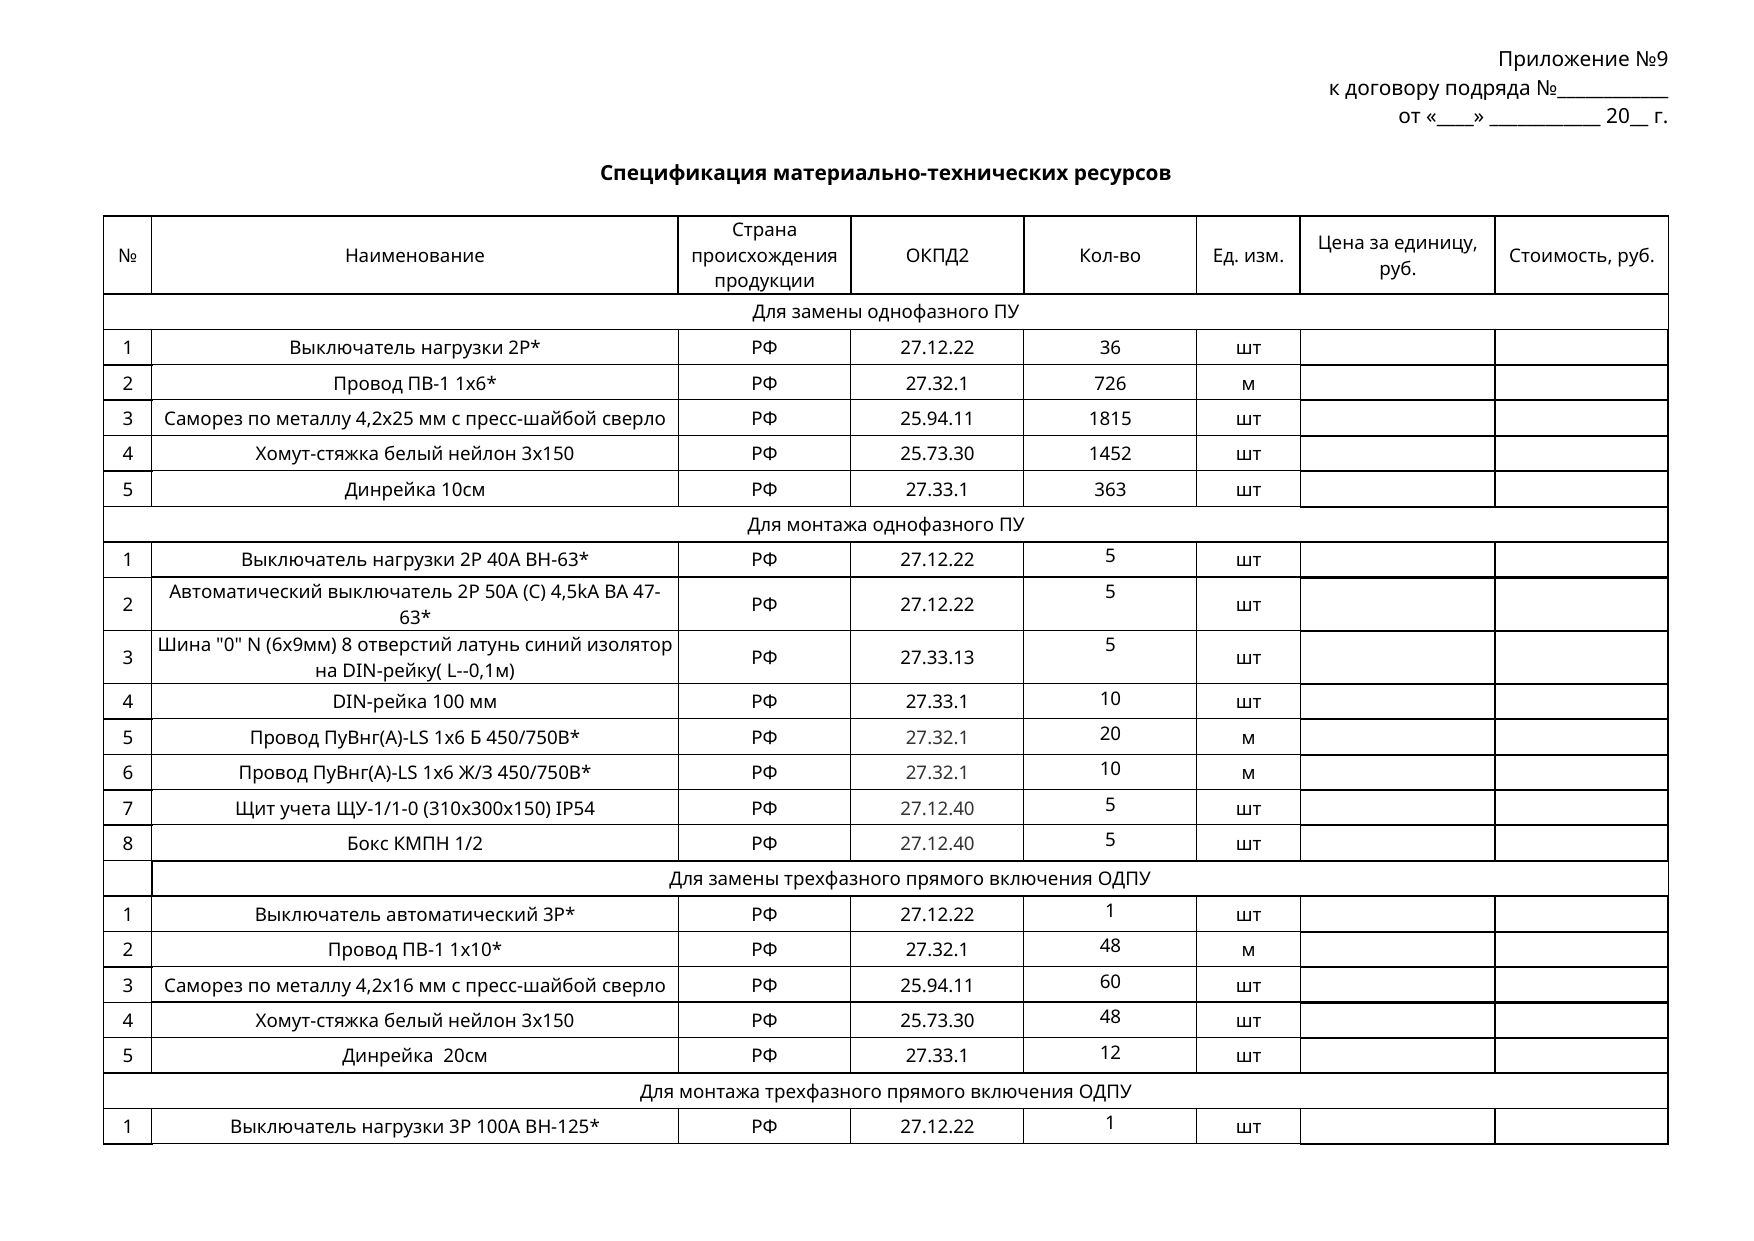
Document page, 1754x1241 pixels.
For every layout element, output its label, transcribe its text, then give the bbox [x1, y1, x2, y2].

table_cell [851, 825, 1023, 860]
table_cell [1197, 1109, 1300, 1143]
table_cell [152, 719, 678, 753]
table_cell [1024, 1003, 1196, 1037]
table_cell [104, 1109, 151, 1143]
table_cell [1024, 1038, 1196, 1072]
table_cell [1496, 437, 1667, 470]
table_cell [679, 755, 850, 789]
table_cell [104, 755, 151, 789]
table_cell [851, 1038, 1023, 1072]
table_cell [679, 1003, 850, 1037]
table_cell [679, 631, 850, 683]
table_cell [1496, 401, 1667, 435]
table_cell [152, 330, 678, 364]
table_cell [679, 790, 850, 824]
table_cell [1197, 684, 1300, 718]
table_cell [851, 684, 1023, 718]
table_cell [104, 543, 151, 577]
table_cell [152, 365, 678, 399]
text Спецификация материально-технических ресурсов [103, 158, 1668, 187]
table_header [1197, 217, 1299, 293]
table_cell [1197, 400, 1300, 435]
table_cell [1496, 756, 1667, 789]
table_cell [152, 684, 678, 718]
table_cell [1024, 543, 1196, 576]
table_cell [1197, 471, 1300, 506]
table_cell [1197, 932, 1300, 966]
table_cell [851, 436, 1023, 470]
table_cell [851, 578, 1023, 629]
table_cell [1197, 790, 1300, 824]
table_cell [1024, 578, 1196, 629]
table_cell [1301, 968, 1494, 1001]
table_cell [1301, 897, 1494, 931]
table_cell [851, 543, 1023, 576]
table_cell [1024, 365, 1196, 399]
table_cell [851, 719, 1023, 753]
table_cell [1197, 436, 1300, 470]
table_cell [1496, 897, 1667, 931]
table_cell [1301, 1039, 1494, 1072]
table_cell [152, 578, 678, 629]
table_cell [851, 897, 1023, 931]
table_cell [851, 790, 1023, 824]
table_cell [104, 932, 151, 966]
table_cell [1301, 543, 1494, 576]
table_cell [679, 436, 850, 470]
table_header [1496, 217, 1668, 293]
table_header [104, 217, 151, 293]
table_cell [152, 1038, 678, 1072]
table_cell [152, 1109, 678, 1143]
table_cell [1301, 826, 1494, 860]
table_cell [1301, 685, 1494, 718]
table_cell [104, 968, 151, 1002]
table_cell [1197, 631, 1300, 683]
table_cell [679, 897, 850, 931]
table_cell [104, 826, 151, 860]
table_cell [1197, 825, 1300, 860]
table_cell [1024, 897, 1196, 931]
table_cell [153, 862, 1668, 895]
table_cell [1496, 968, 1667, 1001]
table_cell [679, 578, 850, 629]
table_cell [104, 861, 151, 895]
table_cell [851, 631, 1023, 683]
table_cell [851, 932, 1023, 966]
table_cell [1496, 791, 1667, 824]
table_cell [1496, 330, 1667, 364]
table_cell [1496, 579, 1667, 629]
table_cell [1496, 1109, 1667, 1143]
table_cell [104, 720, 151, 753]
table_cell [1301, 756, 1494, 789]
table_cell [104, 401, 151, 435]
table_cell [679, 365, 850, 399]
text к договору подряда №____________ [738, 73, 1668, 101]
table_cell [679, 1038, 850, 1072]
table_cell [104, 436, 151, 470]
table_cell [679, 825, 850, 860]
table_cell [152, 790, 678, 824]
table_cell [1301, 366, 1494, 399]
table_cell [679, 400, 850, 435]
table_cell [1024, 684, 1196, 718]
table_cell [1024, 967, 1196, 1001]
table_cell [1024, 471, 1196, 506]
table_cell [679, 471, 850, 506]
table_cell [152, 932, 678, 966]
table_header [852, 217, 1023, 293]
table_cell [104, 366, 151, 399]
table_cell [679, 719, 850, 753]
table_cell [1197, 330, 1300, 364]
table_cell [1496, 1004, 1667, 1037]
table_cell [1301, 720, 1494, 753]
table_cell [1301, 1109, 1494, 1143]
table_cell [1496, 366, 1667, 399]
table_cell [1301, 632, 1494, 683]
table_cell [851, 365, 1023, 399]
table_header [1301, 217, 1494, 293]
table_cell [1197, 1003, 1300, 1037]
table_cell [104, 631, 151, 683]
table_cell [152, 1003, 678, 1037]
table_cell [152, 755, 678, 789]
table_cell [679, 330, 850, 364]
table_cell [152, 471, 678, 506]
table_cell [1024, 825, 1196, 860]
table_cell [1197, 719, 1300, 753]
subtitle Приложение №9 [1255, 44, 1668, 73]
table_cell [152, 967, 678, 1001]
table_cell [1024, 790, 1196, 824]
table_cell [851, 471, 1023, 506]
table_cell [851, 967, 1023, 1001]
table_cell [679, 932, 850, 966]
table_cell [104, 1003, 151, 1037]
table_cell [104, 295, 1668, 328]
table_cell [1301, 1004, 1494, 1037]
text от «____» ____________ 20__ г. [1255, 101, 1668, 130]
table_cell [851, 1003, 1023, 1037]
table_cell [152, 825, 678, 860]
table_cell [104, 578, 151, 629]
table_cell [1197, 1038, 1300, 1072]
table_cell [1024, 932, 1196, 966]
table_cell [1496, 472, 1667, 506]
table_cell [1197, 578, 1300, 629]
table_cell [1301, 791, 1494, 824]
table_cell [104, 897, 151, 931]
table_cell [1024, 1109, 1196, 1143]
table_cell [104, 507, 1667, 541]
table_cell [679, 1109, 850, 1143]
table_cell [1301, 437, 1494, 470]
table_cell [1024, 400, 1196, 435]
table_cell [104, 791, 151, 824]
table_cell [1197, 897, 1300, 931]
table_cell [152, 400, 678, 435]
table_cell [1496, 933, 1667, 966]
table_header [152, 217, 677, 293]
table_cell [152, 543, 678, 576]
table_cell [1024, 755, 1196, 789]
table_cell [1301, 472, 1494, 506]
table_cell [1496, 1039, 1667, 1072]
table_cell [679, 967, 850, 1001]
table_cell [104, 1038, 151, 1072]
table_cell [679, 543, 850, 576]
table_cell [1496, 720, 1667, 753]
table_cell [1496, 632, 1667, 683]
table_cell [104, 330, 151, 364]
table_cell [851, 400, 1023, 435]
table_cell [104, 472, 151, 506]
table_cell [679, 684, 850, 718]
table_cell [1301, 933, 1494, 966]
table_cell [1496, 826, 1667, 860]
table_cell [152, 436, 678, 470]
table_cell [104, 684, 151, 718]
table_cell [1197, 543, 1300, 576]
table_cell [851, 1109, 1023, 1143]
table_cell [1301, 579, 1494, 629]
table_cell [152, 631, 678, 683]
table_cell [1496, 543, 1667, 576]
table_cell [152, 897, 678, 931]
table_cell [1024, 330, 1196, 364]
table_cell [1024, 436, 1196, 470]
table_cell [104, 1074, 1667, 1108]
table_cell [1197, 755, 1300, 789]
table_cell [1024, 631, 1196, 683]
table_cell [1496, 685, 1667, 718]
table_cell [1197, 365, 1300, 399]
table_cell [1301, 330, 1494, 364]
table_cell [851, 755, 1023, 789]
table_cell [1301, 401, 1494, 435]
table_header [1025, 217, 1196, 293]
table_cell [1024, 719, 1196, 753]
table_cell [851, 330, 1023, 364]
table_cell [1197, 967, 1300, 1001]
